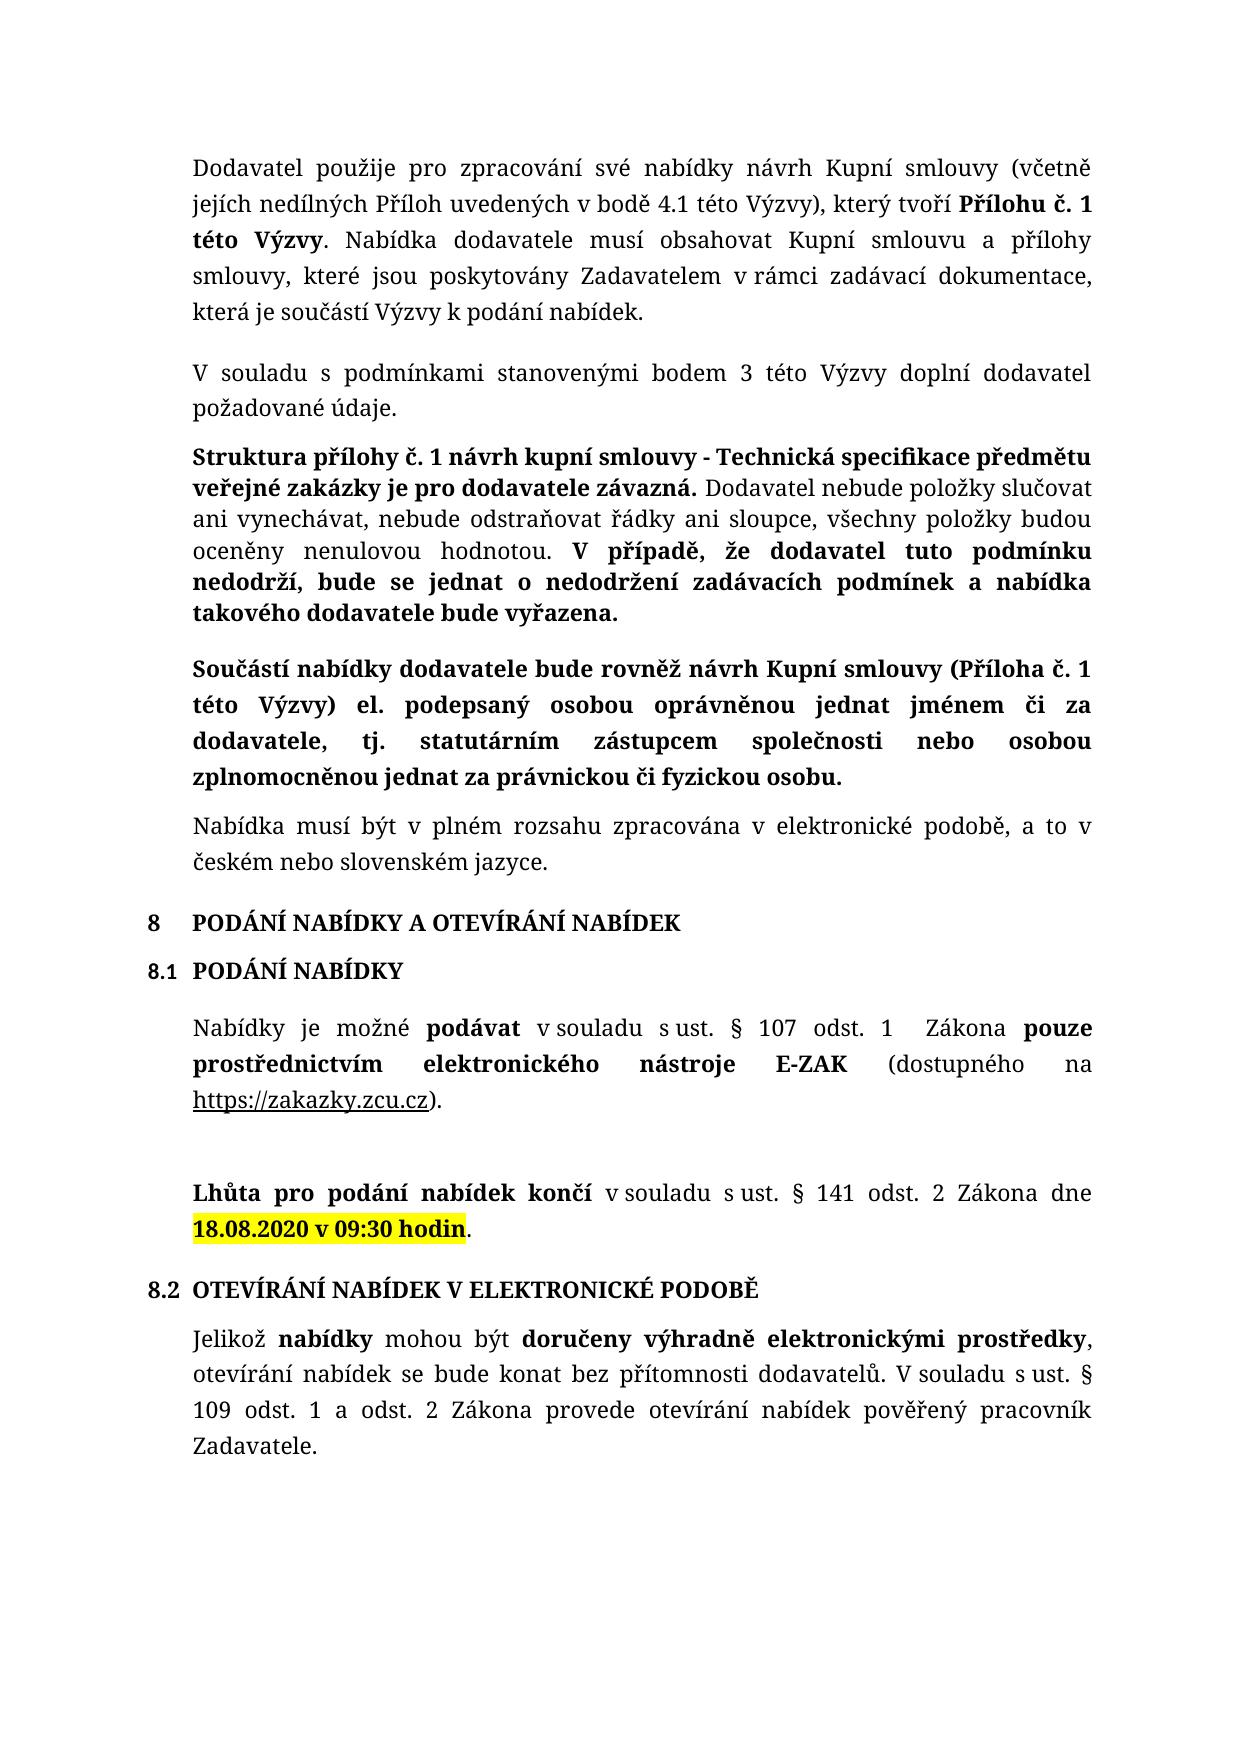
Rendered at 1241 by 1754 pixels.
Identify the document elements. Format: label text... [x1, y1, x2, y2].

text Dodavatel použije pro zpracování své nabídky návrh Kupní smlouvy (včetně jejích nedílných Příloh uvedených v bodě 4.1 této Výzvy), který tvoří Přílohu č. 1 této Výzvy. Nabídka dodavatele musí obsahovat Kupní smlouvu a přílohy smlouvy, které jsou poskytovány Zadavatelem v rámci zadávací dokumentace, která je součástí Výzvy k podání nabídek. [192, 152, 1093, 327]
text Nabídky je možné podávat v souladu s ust. § 107 odst. 1 Zákona pouze prostřednictvím elektronického nástroje E-ZAK (dostupného na https://zakazky.zcu.cz). [193, 1012, 1093, 1115]
text Nabídka musí být v plném rozsahu zpracována v elektronické podobě, a to v českém nebo slovenském jazyce. [193, 809, 1093, 877]
text Jelikož nabídky mohou být doručeny výhradně elektronickými prostředky, otevírání nabídek se bude konat bez přítomnosti dodavatelů. V souladu s ust. § 109 odst. 1 a odst. 2 Zákona provede otevírání nabídek pověřený pracovník Zadavatele. [193, 1322, 1093, 1462]
text Lhůta pro podání nabídek končí v souladu s ust. § 141 odst. 2 Zákona dne 18.08.2020 v 09:30 hodin. [193, 1177, 1093, 1244]
text 8.1 PODÁNÍ NABÍDKY [148, 955, 1093, 986]
subtitle 8.2 OTEVÍRÁNÍ NABÍDEK V ELEKTRONICKÉ PODOBĚ [148, 1274, 1093, 1305]
text Struktura přílohy č. 1 návrh kupní smlouvy - Technická specifikace předmětu veřejné zakázky je pro dodavatele závazná. Dodavatel nebude položky slučovat ani vynechávat, nebude odstraňovat řádky ani sloupce, všechny položky budou oceněny nenulovou hodnotou. V případě, že dodavatel tuto podmínku nedodrží, bude se jednat o nedodržení zadávacích podmínek a nabídka takového dodavatele bude vyřazena. [192, 441, 1093, 628]
text Součástí nabídky dodavatele bude rovněž návrh Kupní smlouvy (Příloha č. 1 této Výzvy) el. podepsaný osobou oprávněnou jednat jménem či za dodavatele, tj. statutárním zástupcem společnosti nebo osobou zplnomocněnou jednat za právnickou či fyzickou osobu. [192, 653, 1093, 792]
subtitle 8 PODÁNÍ NABÍDKY A OTEVÍRÁNÍ NABÍDEK [147, 906, 1093, 938]
text V souladu s podmínkami stanovenými bodem 3 této Výzvy doplní dodavatel požadované údaje. [192, 356, 1093, 424]
